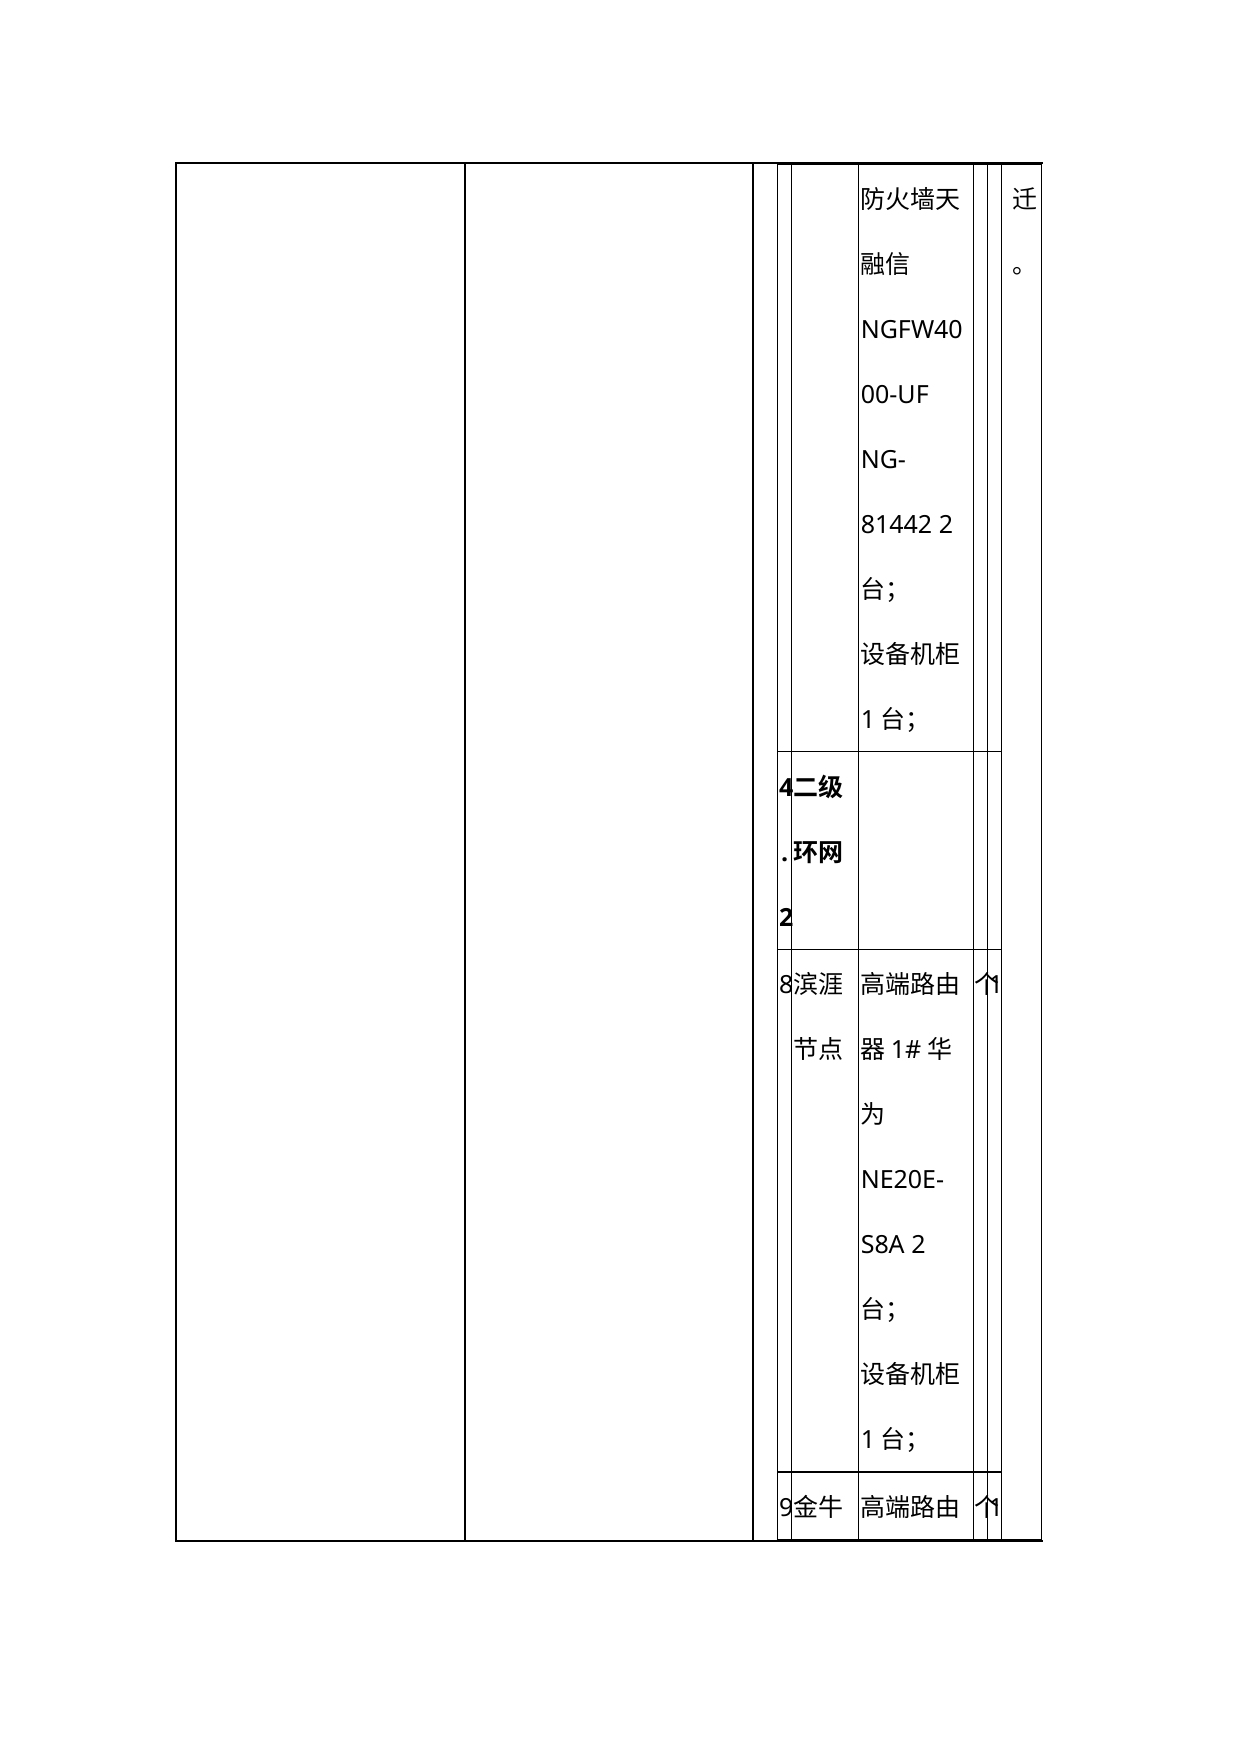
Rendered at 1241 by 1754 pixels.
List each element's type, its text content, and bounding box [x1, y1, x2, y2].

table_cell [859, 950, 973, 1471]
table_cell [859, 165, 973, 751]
table_cell [466, 164, 752, 1540]
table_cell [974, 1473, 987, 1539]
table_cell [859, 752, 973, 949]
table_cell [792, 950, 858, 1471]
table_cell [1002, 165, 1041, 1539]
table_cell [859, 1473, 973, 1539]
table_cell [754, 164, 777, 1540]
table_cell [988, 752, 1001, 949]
table_cell 1 [177, 164, 464, 1540]
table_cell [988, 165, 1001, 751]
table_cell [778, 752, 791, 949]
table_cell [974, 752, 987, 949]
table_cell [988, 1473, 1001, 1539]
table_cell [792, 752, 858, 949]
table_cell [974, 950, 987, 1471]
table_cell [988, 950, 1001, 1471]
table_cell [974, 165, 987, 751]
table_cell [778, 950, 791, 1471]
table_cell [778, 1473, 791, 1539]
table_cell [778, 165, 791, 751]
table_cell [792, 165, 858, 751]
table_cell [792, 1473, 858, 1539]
